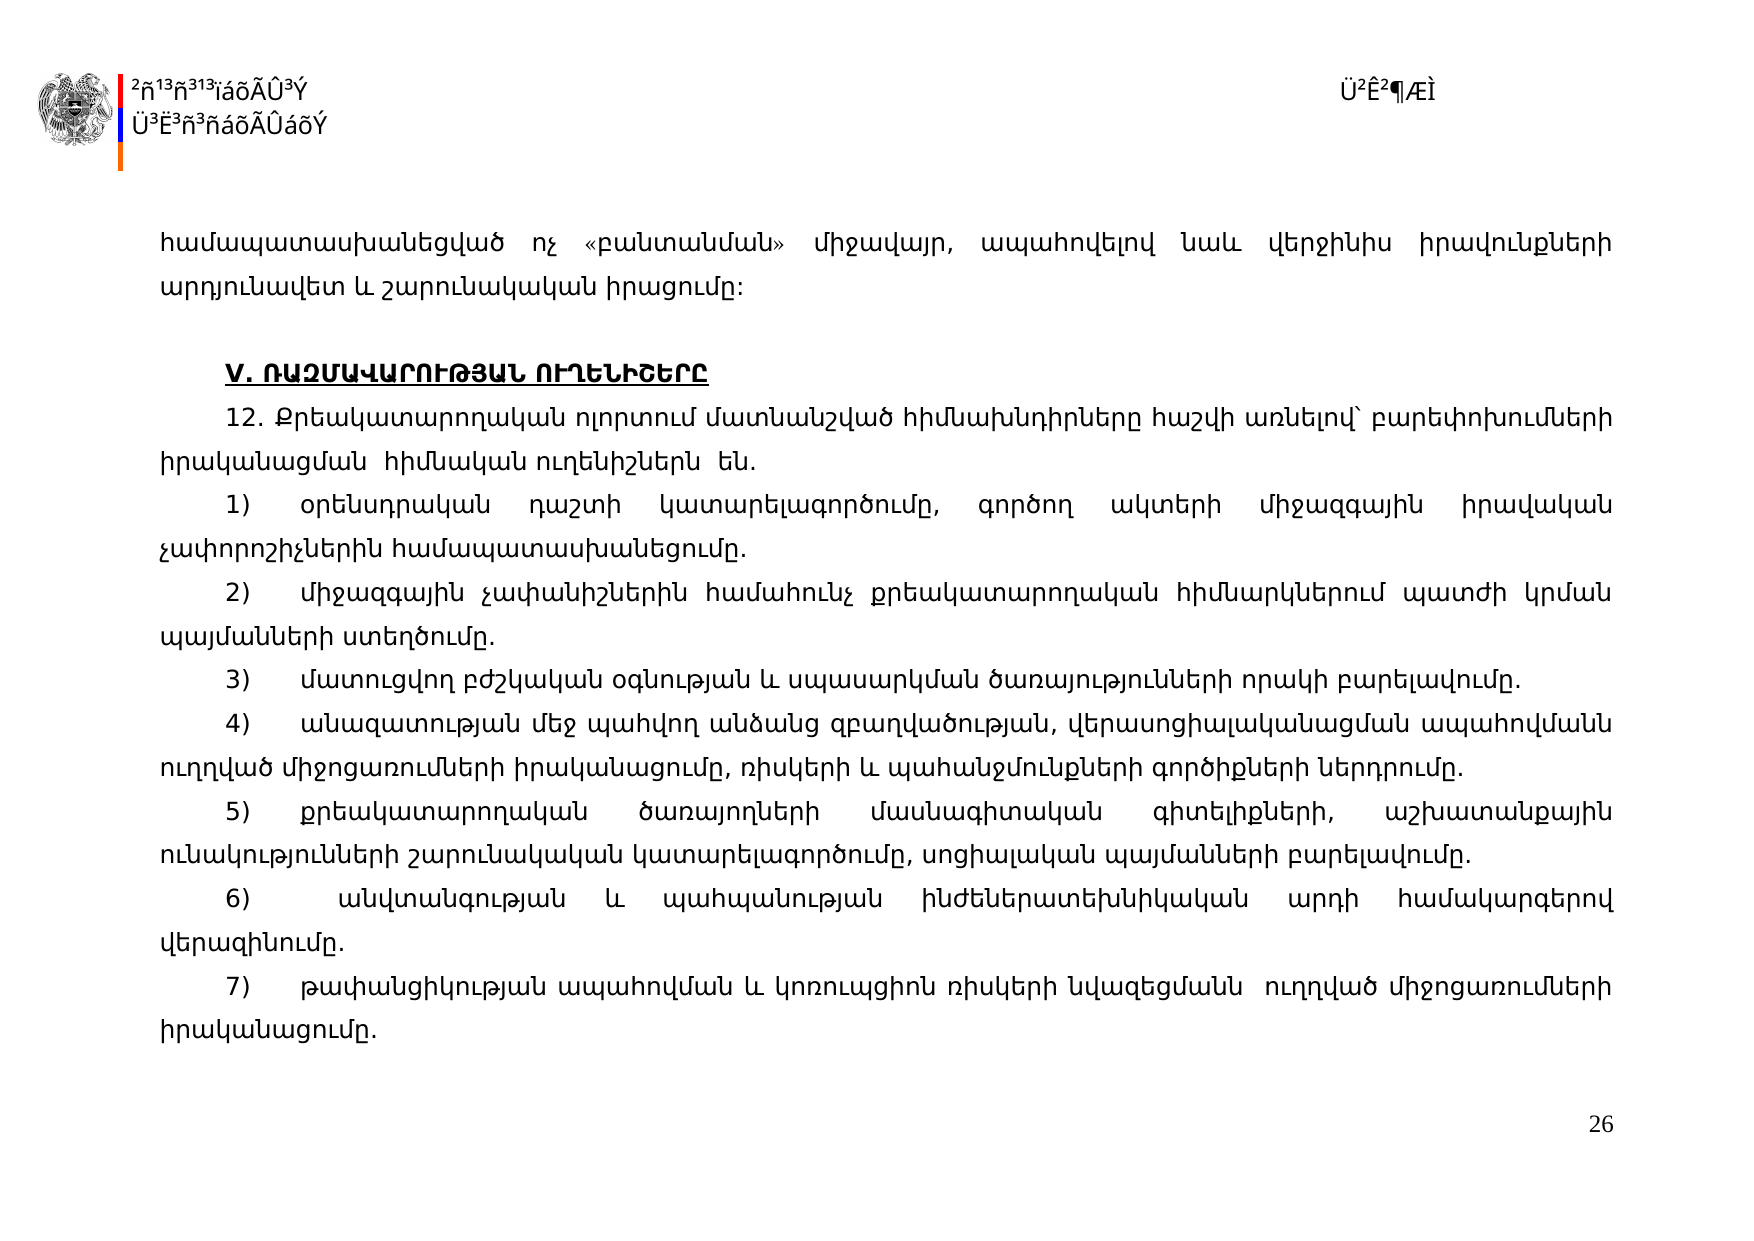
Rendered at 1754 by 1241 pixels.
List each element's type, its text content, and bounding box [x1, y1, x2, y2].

list մատուցվող բժշկական օգնության և սպասարկման ծառայությունների որակի բարելավումը. [159, 666, 1613, 695]
list V. ՌԱԶՄԱՎԱՐՈՒԹՅԱՆ ՈՒՂԵՆԻՇԵՐԸ [159, 359, 1613, 389]
list 12. Քրեակատարողական ոլորտում մատնանշված հիմնախնդիրները հաշվի առնելով՝ բարեփոխումների իրականացման հիմնական ուղենիշներն են. [159, 403, 1613, 476]
list միջազգային չափանիշներին համահունչ քրեակատարողական հիմնարկներում պատժի կրման պայմանների ստեղծումը. [159, 578, 1613, 651]
list անազատության մեջ պահվող անձանց զբաղվածության, վերասոցիալականացման ապահովմանն ուղղված միջոցառումների իրականացումը, ռիսկերի և պահանջմունքների գործիքների ներդրումը. [159, 709, 1613, 782]
list օրենսդրական դաշտի կատարելագործումը, գործող ակտերի միջազգային իրավական չափորոշիչներին համապատասխանեցումը. [159, 491, 1613, 564]
picture [37, 72, 113, 146]
list անվտանգության և պահպանության ինժեներատեխնիկական արդի համակարգերով վերազինումը. [159, 884, 1613, 957]
list թափանցիկության ապահովման և կոռուպցիոն ռիսկերի նվազեցմանն ուղղված միջոցառումների իրականացումը. [159, 972, 1613, 1045]
list քրեակատարողական ծառայողների մասնագիտական գիտելիքների, աշխատանքային ունակությունների շարունակական կատարելագործումը, սոցիալական պայմանների բարելավումը. [159, 797, 1613, 870]
